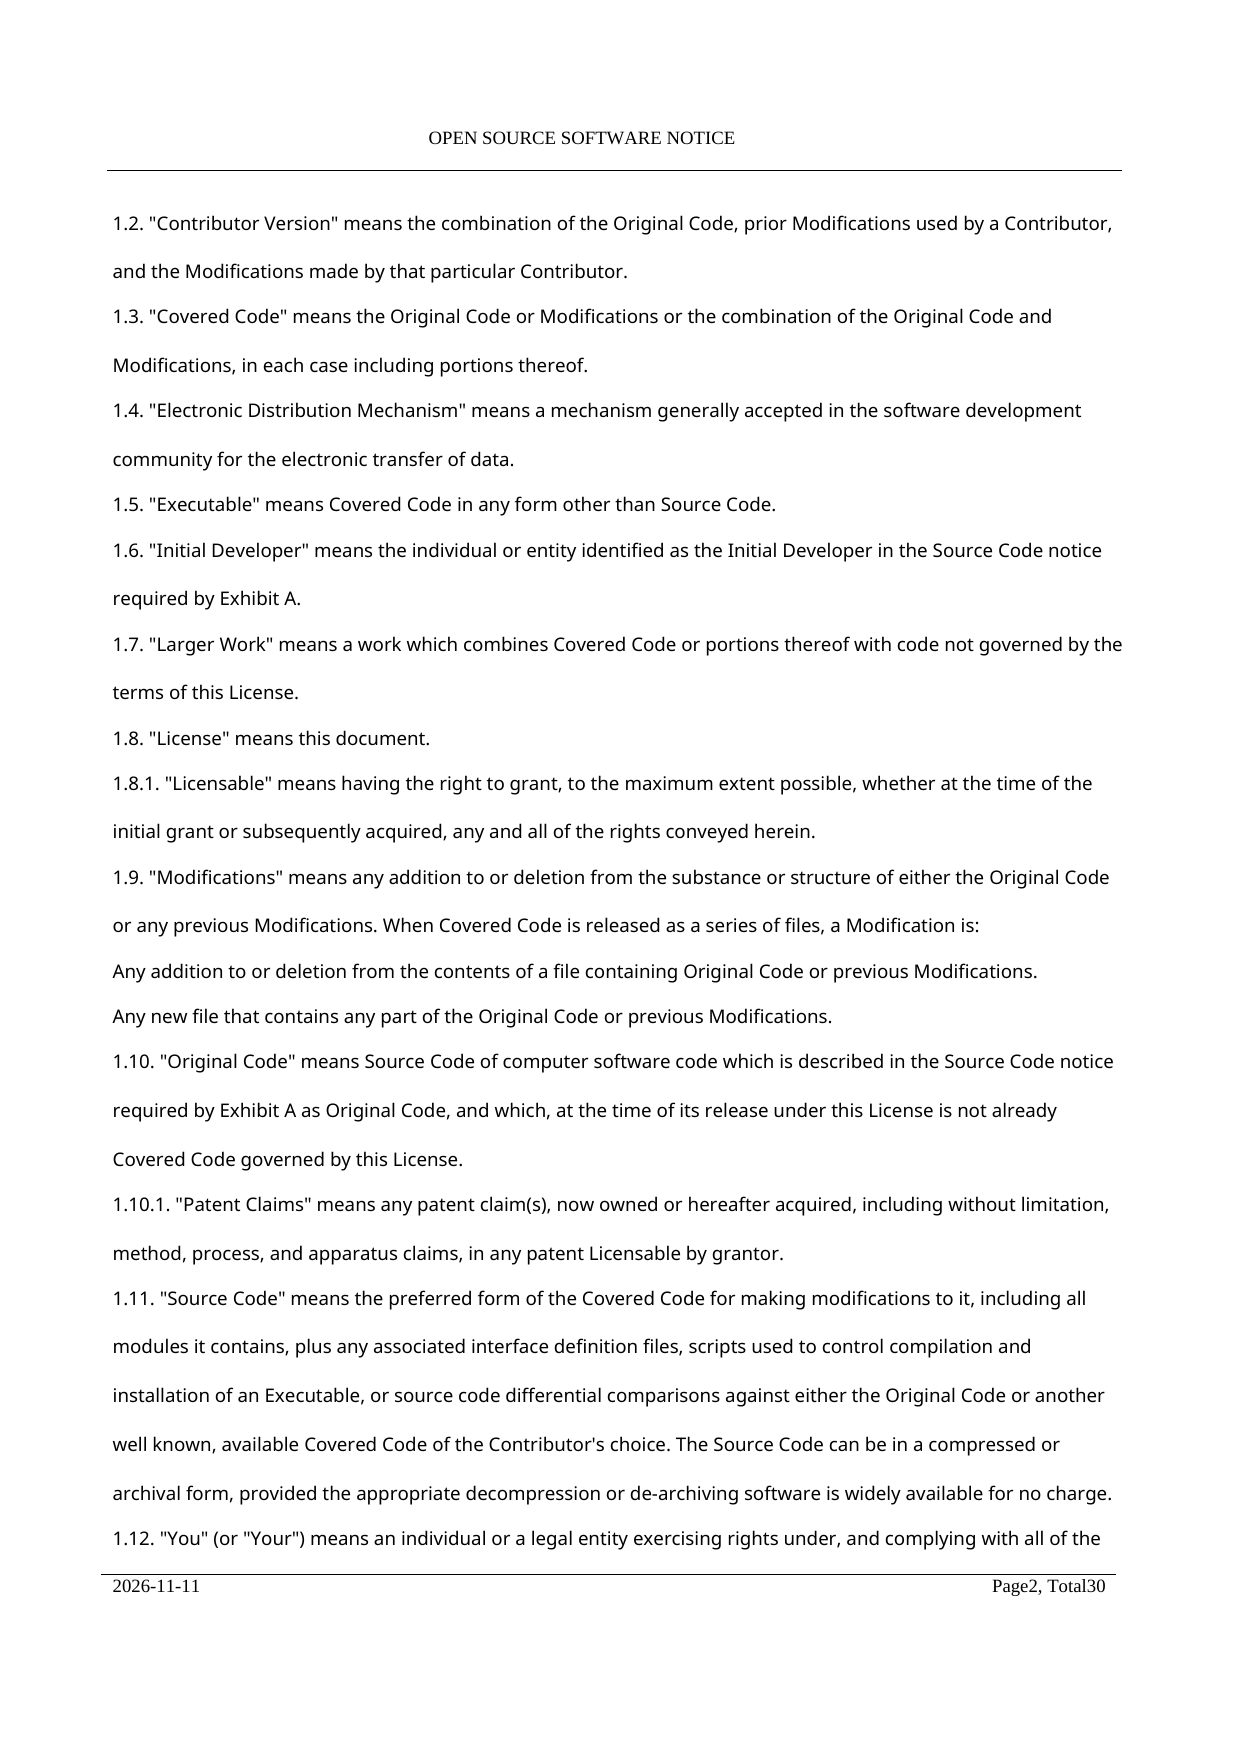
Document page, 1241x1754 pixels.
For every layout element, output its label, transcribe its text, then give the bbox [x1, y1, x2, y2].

text 1.5. "Executable" means Covered Code in any form other than Source Code. [112, 488, 1128, 521]
text 1.8. "License" means this document. [112, 721, 1128, 754]
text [112, 1522, 1128, 1554]
text 1.4. "Electronic Distribution Mechanism" means a mechanism generally accepted in the software development community for the electronic transfer of data. [112, 394, 1128, 476]
text 1.7. "Larger Work" means a work which combines Covered Code or portions thereof with code not governed by the terms of this License. [112, 627, 1128, 709]
text 1.10.1. "Patent Claims" means any patent claim(s), now owned or hereafter acquired, including without limitation, method, process, and apparatus claims, in any patent Licensable by grantor. [112, 1188, 1128, 1269]
text 1.8.1. "Licensable" means having the right to grant, to the maximum extent possible, whether at the time of the initial grant or subsequently acquired, any and all of the rights conveyed herein. [112, 767, 1128, 848]
text 1.6. "Initial Developer" means the individual or entity identified as the Initial Developer in the Source Code notice required by Exhibit A. [112, 533, 1128, 615]
text 1.11. "Source Code" means the preferred form of the Covered Code for making modifications to it, including all modules it contains, plus any associated interface definition files, scripts used to control compilation and installation of an Executable, or source code differential comparisons against either the Original Code or another well known, available Covered Code of the Contributor's choice. The Source Code can be in a compressed or archival form, provided the appropriate decompression or de-archiving software is widely available for no charge. [112, 1282, 1128, 1509]
text 1.10. "Original Code" means Source Code of computer software code which is described in the Source Code notice required by Exhibit A as Original Code, and which, at the time of its release under this License is not already Covered Code governed by this License. [112, 1045, 1128, 1175]
text Any addition to or deletion from the contents of a file containing Original Code or previous Modifications. [112, 954, 1128, 987]
text Any new file that contains any part of the Original Code or previous Modifications. [112, 1000, 1128, 1032]
text 1.3. "Covered Code" means the Original Code or Modifications or the combination of the Original Code and Modifications, in each case including portions thereof. [112, 300, 1128, 382]
text 1.9. "Modifications" means any addition to or deletion from the substance or structure of either the Original Code or any previous Modifications. When Covered Code is released as a series of files, a Modification is: [112, 861, 1128, 942]
text 1.2. "Contributor Version" means the combination of the Original Code, prior Modifications used by a Contributor, and the Modifications made by that particular Contributor. [112, 206, 1128, 288]
